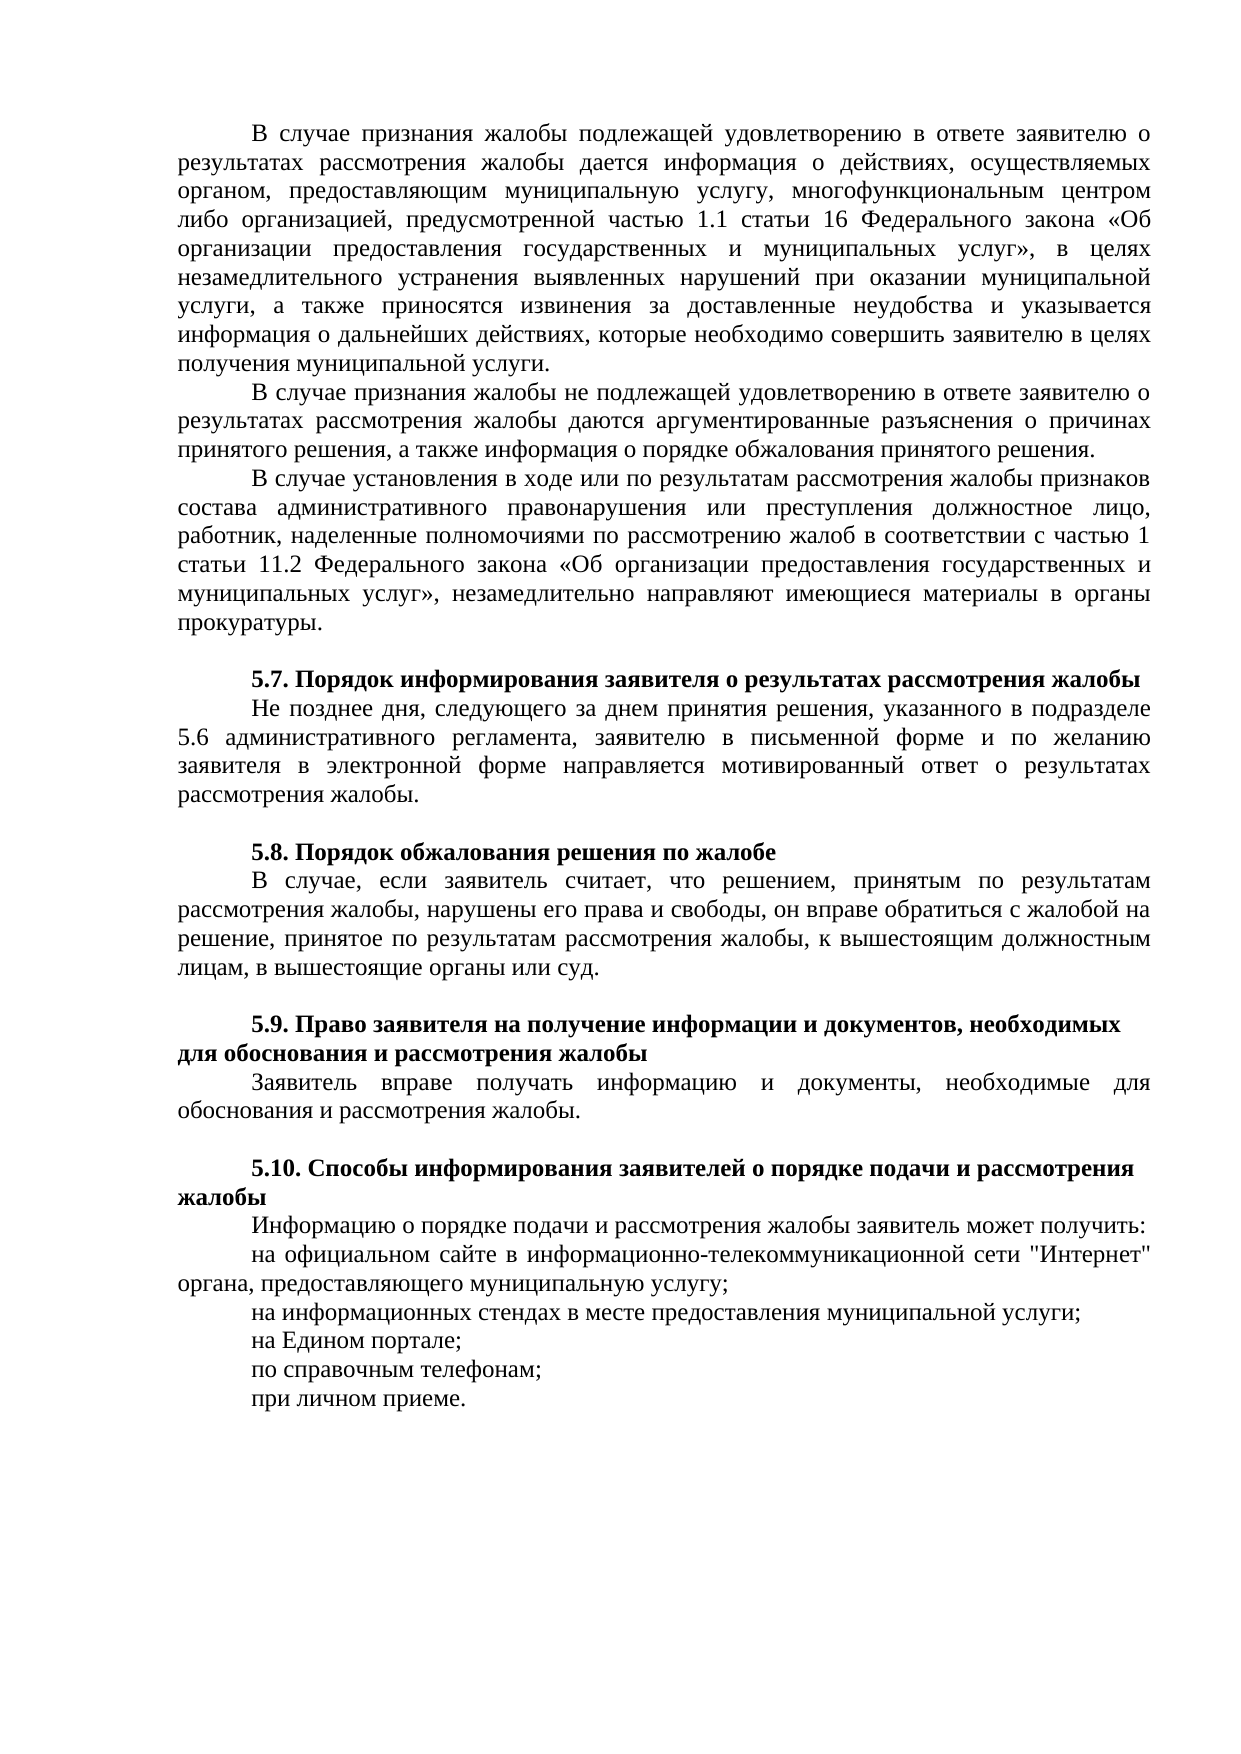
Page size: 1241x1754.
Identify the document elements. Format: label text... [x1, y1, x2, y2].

text 5.10. Способы информирования заявителей о порядке подачи и рассмотрения жалобы [177, 1153, 1152, 1211]
text 5.7. Порядок информирования заявителя о результатах рассмотрения жалобы [177, 664, 1152, 693]
text 5.8. Порядок обжалования решения по жалобе [177, 837, 1152, 866]
text 5.9. Право заявителя на получение информации и документов, необходимых для обоснования и рассмотрения жалобы [177, 1009, 1152, 1067]
text В случае признания жалобы не подлежащей удовлетворению в ответе заявителю о результатах рассмотрения жалобы даются аргументированные разъяснения о причинах принятого решения, а также информация о порядке обжалования принятого решения. [177, 377, 1152, 463]
text на официальном сайте в информационно-телекоммуникационной сети "Интернет" органа, предоставляющего муниципальную услугу; [177, 1239, 1152, 1297]
text Заявитель вправе получать информацию и документы, необходимые для обоснования и рассмотрения жалобы. [177, 1067, 1152, 1124]
text по справочным телефонам; [177, 1354, 1152, 1383]
text Не позднее дня, следующего за днем принятия решения, указанного в подразделе 5.6 административного регламента, заявителю в письменной форме и по желанию заявителя в электронной форме направляется мотивированный ответ о результатах рассмотрения жалобы. [177, 693, 1152, 808]
text В случае признания жалобы подлежащей удовлетворению в ответе заявителю о результатах рассмотрения жалобы дается информация о действиях, осуществляемых органом, предоставляющим муниципальную услугу, многофункциональным центром либо организацией, предусмотренной частью 1.1 статьи 16 Федерального закона «Об организации предоставления государственных и муниципальных услуг», в целях незамедлительного устранения выявленных нарушений при оказании муниципальной услуги, а также приносятся извинения за доставленные неудобства и указывается информация о дальнейших действиях, которые необходимо совершить заявителю в целях получения муниципальной услуги. [177, 118, 1152, 377]
text на информационных стендах в месте предоставления муниципальной услуги; [177, 1297, 1152, 1326]
text В случае, если заявитель считает, что решением, принятым по результатам рассмотрения жалобы, нарушены его права и свободы, он вправе обратиться с жалобой на решение, принятое по результатам рассмотрения жалобы, к вышестоящим должностным лицам, в вышестоящие органы или суд. [177, 866, 1152, 981]
text на Едином портале; [177, 1326, 1152, 1354]
text при личном приеме. [177, 1383, 1152, 1412]
text В случае установления в ходе или по результатам рассмотрения жалобы признаков состава административного правонарушения или преступления должностное лицо, работник, наделенные полномочиями по рассмотрению жалоб в соответствии с частью 1 статьи 11.2 Федерального закона «Об организации предоставления государственных и муниципальных услуг», незамедлительно направляют имеющиеся материалы в органы прокуратуры. [177, 463, 1152, 636]
text Информацию о порядке подачи и рассмотрения жалобы заявитель может получить: [177, 1211, 1152, 1239]
